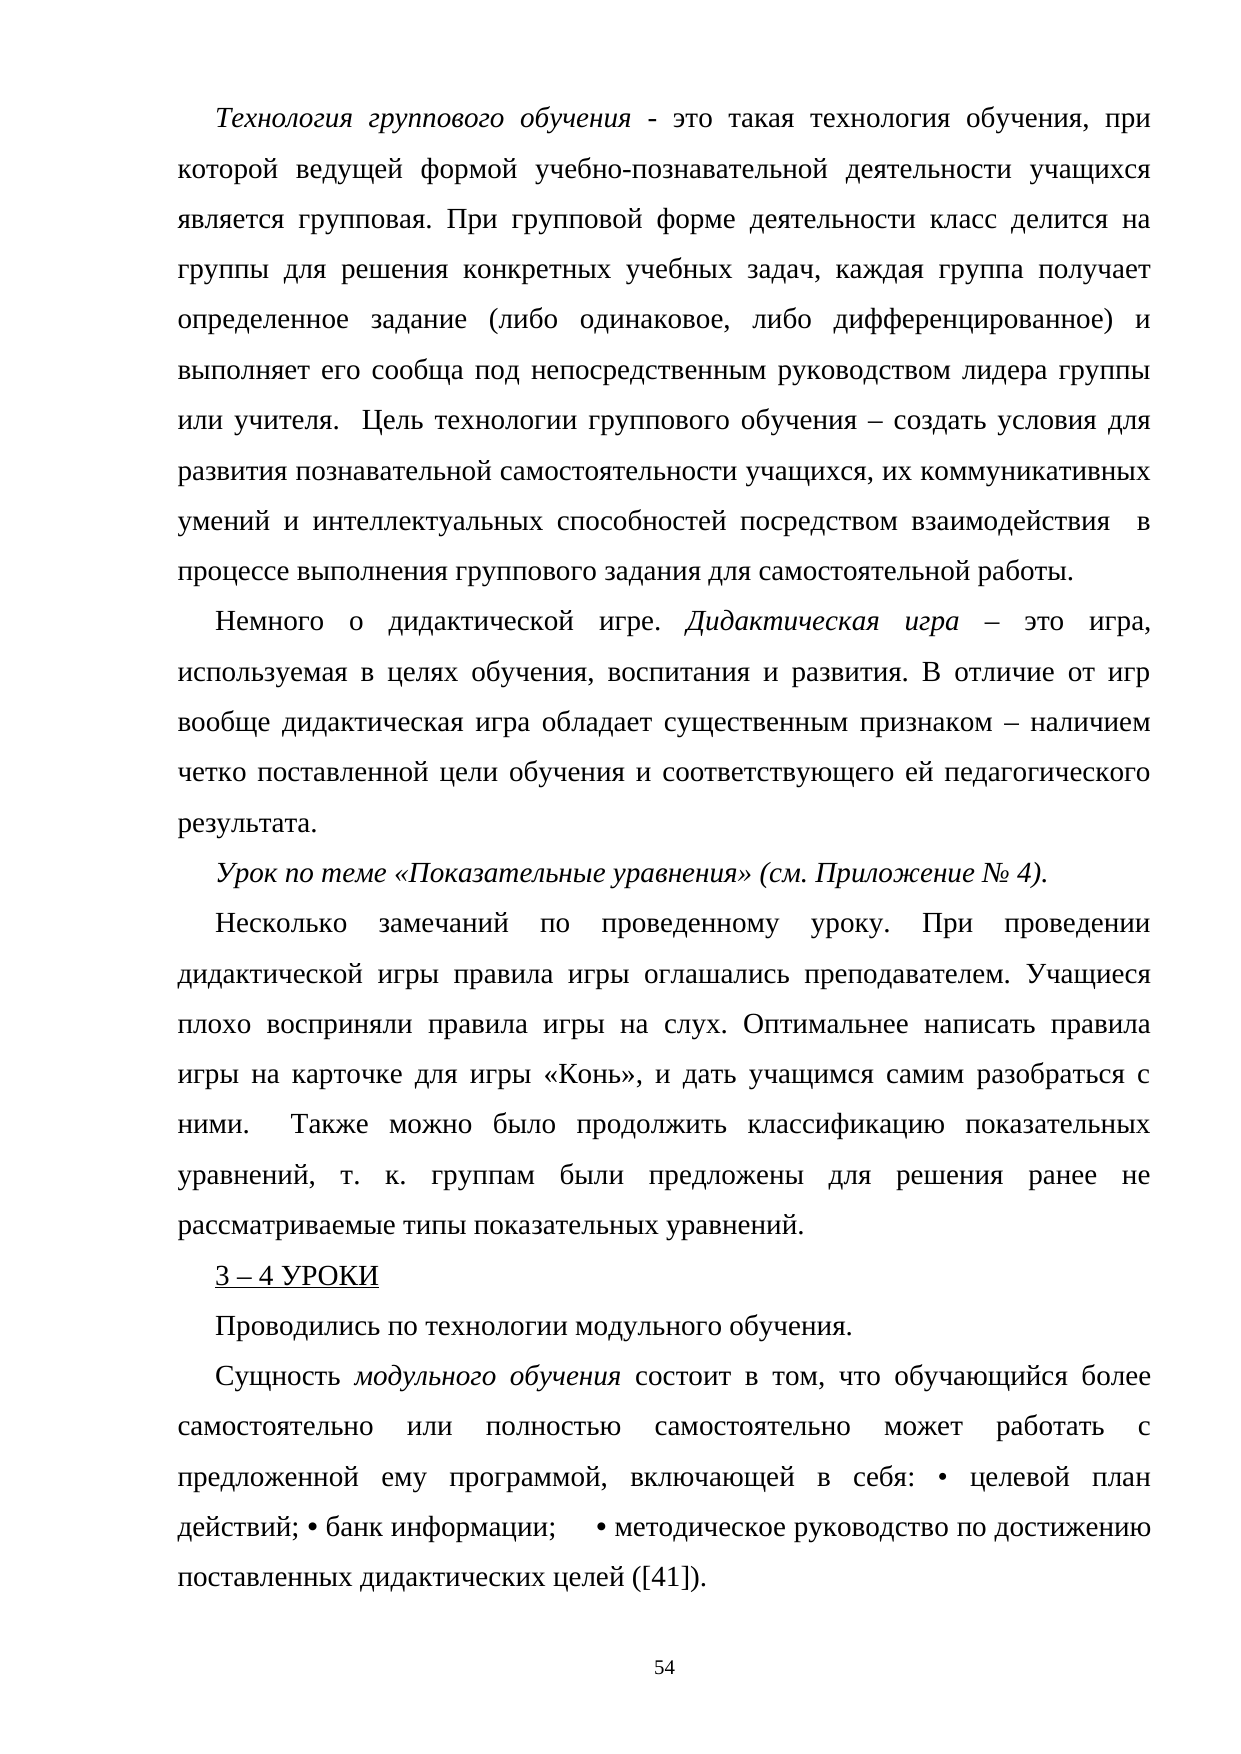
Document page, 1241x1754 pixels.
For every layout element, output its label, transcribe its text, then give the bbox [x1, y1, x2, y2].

text Технология группового обучения - это такая технология обучения, при которой ведущей формой учебно-познавательной деятельности учащихся является групповая. При групповой форме деятельности класс делится на группы для решения конкретных учебных задач, каждая группа получает определенное задание (либо одинаковое, либо дифференцированное) и выполняет его сообща под непосредственным руководством лидера группы или учителя. Цель технологии группового обучения – создать условия для развития познавательной самостоятельности учащихся, их коммуникативных умений и интеллектуальных способностей посредством взаимодействия в процессе выполнения группового задания для самостоятельной работы. [177, 100, 1152, 587]
text Немного о дидактической игре. Дидактическая игра – это игра, используемая в целях обучения, воспитания и развития. В отличие от игр вообще дидактическая игра обладает существенным признаком – наличием четко поставленной цели обучения и соответствующего ей педагогического результата. [177, 603, 1152, 838]
text 3 – 4 УРОКИ [177, 1258, 1152, 1291]
text Сущность модульного обучения состоит в том, что обучающийся более самостоятельно или полностью самостоятельно может работать с предложенной ему программой, включающей в себя: • целевой план действий; • банк информации; • методическое руководство по достижению поставленных дидактических целей ([41]). [177, 1358, 1152, 1593]
text Несколько замечаний по проведенному уроку. При проведении дидактической игры правила игры оглашались преподавателем. Учащиеся плохо восприняли правила игры на слух. Оптимальнее написать правила игры на карточке для игры «Конь», и дать учащимся самим разобраться с ними. Также можно было продолжить классификацию показательных уравнений, т. к. группам были предложены для решения ранее не рассматриваемые типы показательных уравнений. [177, 905, 1152, 1241]
text Проводились по технологии модульного обучения. [177, 1308, 1152, 1341]
text Урок по теме «Показательные уравнения» (см. Приложение № 4). [177, 855, 1152, 889]
